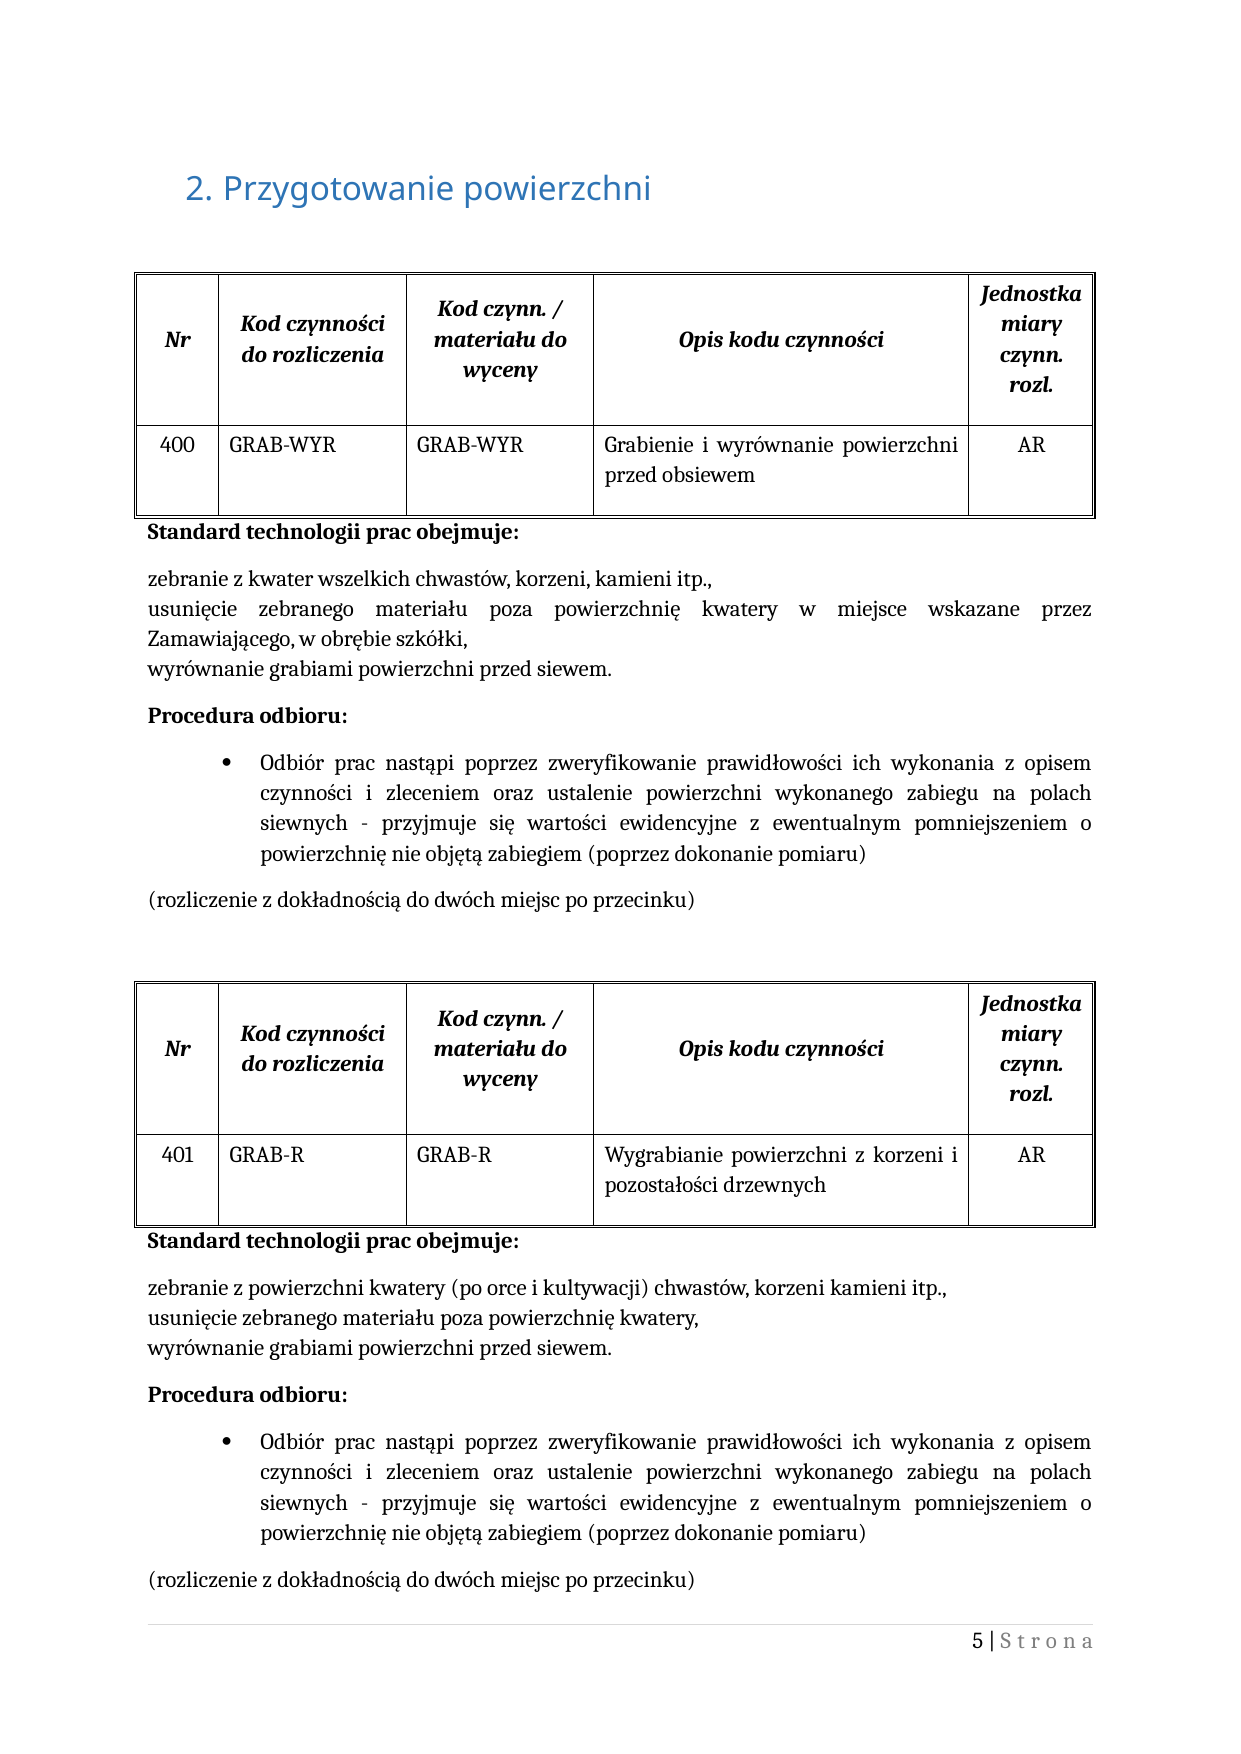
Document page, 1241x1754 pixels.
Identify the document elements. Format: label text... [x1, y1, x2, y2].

table_cell AR [969, 426, 1092, 515]
table_cell AR [969, 1135, 1092, 1225]
list usunięcie zebranego materiału poza powierzchnię kwatery w miejsce wskazane przez Zamawiającego, w obrębie szkółki, [148, 596, 1093, 652]
subtitle Przygotowanie powierzchni [185, 164, 1093, 210]
table_header Nr [137, 275, 218, 425]
table_cell 401 [137, 1135, 218, 1225]
table_header Jednostka miary czynn. rozl. [969, 275, 1092, 425]
list zebranie z kwater wszelkich chwastów, korzeni, kamieni itp., [148, 565, 1093, 592]
table_header Nr [137, 984, 218, 1134]
list usunięcie zebranego materiału poza powierzchnię kwatery, [148, 1305, 1093, 1331]
table_header Kod czynności do rozliczenia [219, 275, 406, 425]
table_cell GRAB-WYR [407, 426, 593, 515]
text (rozliczenie z dokładnością do dwóch miejsc po przecinku) [148, 1566, 1093, 1593]
table_header Kod czynn. / materiału do wyceny [407, 984, 593, 1134]
list wyrównanie grabiami powierzchni przed siewem. [148, 656, 1093, 682]
text Standard technologii prac obejmuje: [148, 519, 1093, 545]
table_cell GRAB-R [407, 1135, 593, 1225]
list zebranie z powierzchni kwatery (po orce i kultywacji) chwastów, korzeni kamieni itp., [148, 1275, 1093, 1301]
table_cell 400 [137, 426, 218, 515]
table_header Kod czynn. / materiału do wyceny [407, 275, 593, 425]
table_header Opis kodu czynności [594, 275, 968, 425]
table_header Kod czynności do rozliczenia [219, 984, 406, 1134]
list wyrównanie grabiami powierzchni przed siewem. [148, 1335, 1093, 1362]
table_header Jednostka miary czynn. rozl. [969, 984, 1092, 1134]
table_header Opis kodu czynności [594, 984, 968, 1134]
list Odbiór prac nastąpi poprzez zweryfikowanie prawidłowości ich wykonania z opisem czynności i zleceniem oraz ustalenie powierzchni wykonanego zabiegu na polach siewnych - przyjmuje się wartości ewidencyjne z ewentualnym pomniejszeniem o powierzchnię nie objętą zabiegiem (poprzez dokonanie pomiaru) [223, 750, 1093, 867]
table_cell GRAB-WYR [219, 426, 406, 515]
table_cell Grabienie i wyrównanie powierzchni przed obsiewem [594, 426, 968, 515]
text Procedura odbioru: [148, 703, 1093, 729]
table_cell Wygrabianie powierzchni z korzeni i pozostałości drzewnych [594, 1135, 968, 1225]
text (rozliczenie z dokładnością do dwóch miejsc po przecinku) [148, 887, 1093, 914]
list Odbiór prac nastąpi poprzez zweryfikowanie prawidłowości ich wykonania z opisem czynności i zleceniem oraz ustalenie powierzchni wykonanego zabiegu na polach siewnych - przyjmuje się wartości ewidencyjne z ewentualnym pomniejszeniem o powierzchnię nie objętą zabiegiem (poprzez dokonanie pomiaru) [223, 1429, 1093, 1546]
text Standard technologii prac obejmuje: [148, 1228, 1093, 1254]
text Procedura odbioru: [148, 1382, 1093, 1408]
table_cell GRAB-R [219, 1135, 406, 1225]
